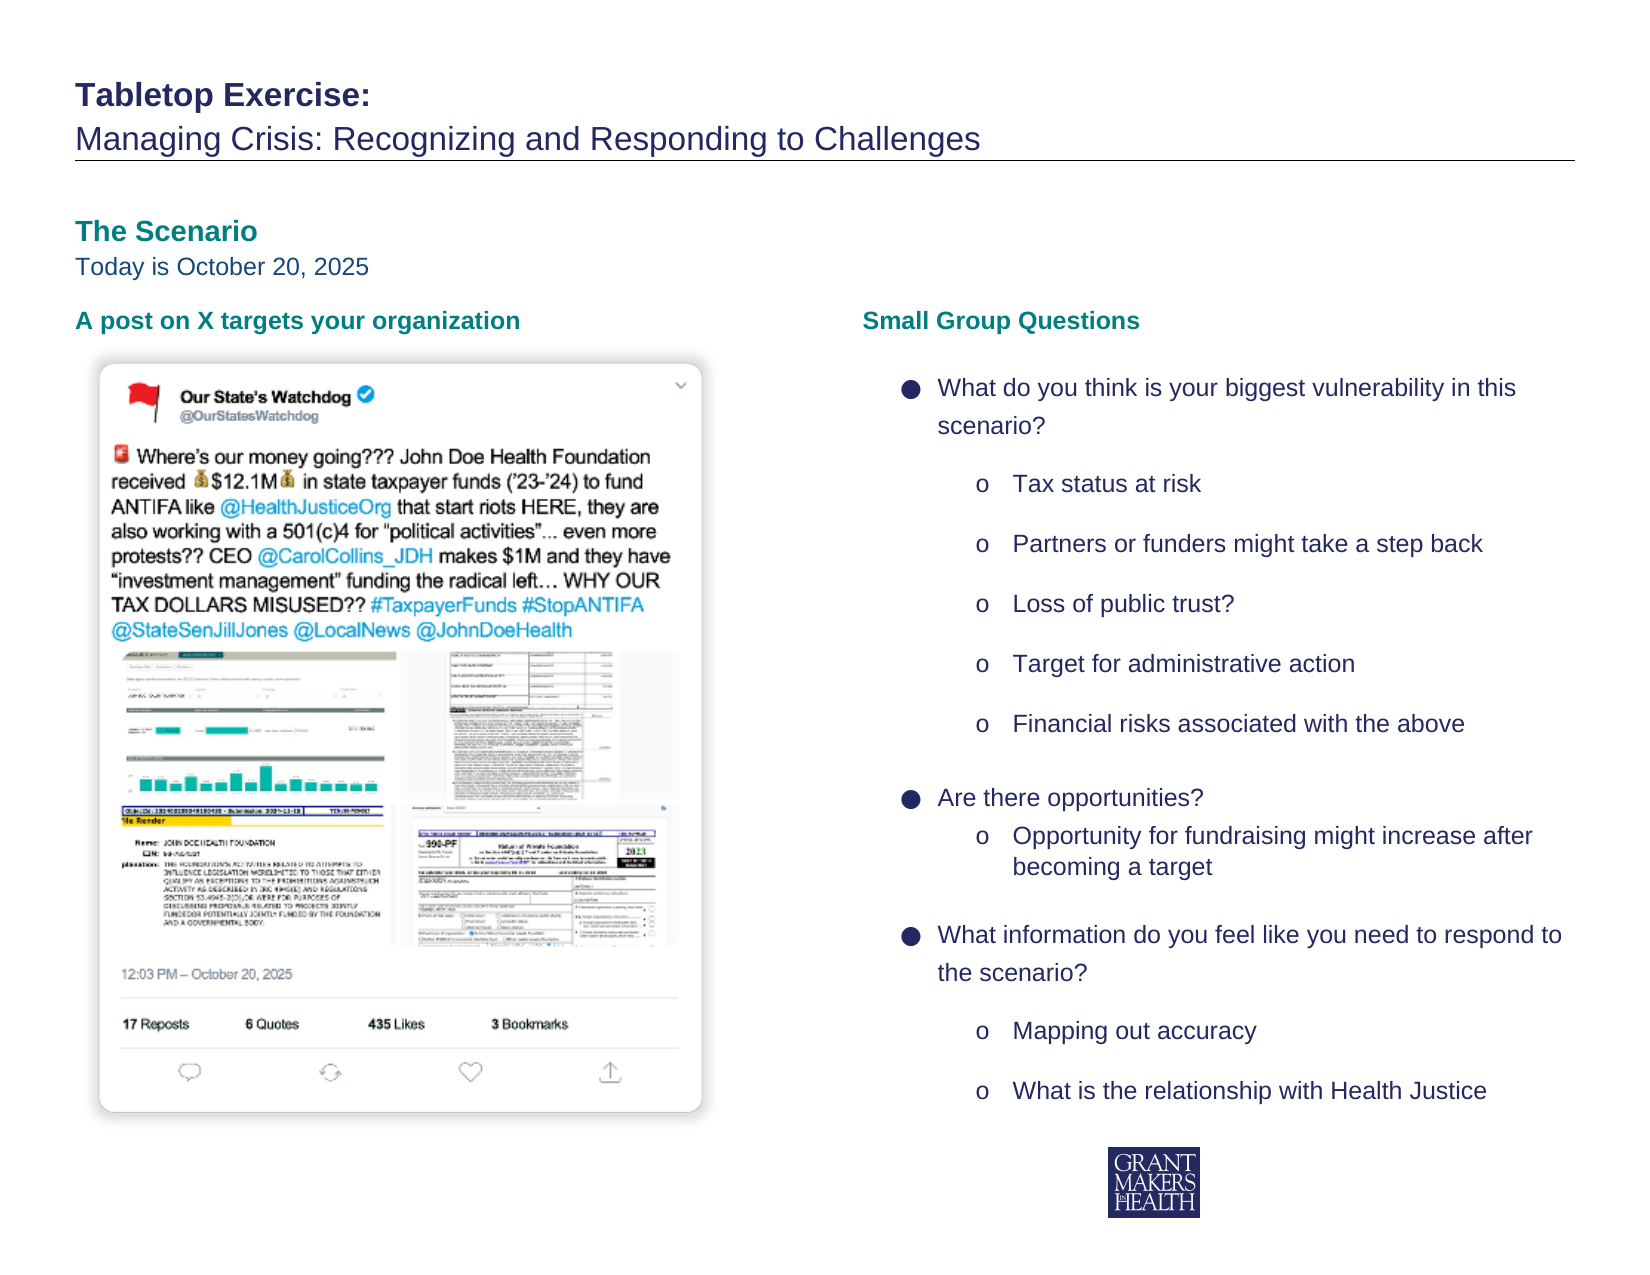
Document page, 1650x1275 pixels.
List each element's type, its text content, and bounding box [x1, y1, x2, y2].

list Loss of public trust? [975, 589, 1575, 620]
text The Scenario Today is October 20, 2025 [75, 214, 1575, 281]
picture [1108, 1147, 1200, 1218]
list Mapping out accuracy [975, 1016, 1575, 1047]
list Partners or funders might take a step back [975, 529, 1575, 560]
list Are there opportunities? [900, 769, 1575, 821]
picture [75, 338, 727, 1138]
list What is the relationship with Health Justice [975, 1076, 1575, 1107]
list Opportunity for fundraising might increase after becoming a target [975, 821, 1575, 907]
list What do you think is your biggest vulnerability in this scenario? [900, 360, 1575, 440]
text Small Group Questions [862, 306, 1575, 334]
list Tax status at risk [975, 469, 1575, 500]
list Target for administrative action [975, 649, 1575, 680]
list Financial risks associated with the above [975, 709, 1575, 740]
list What information do you feel like you need to respond to the scenario? [900, 907, 1575, 987]
